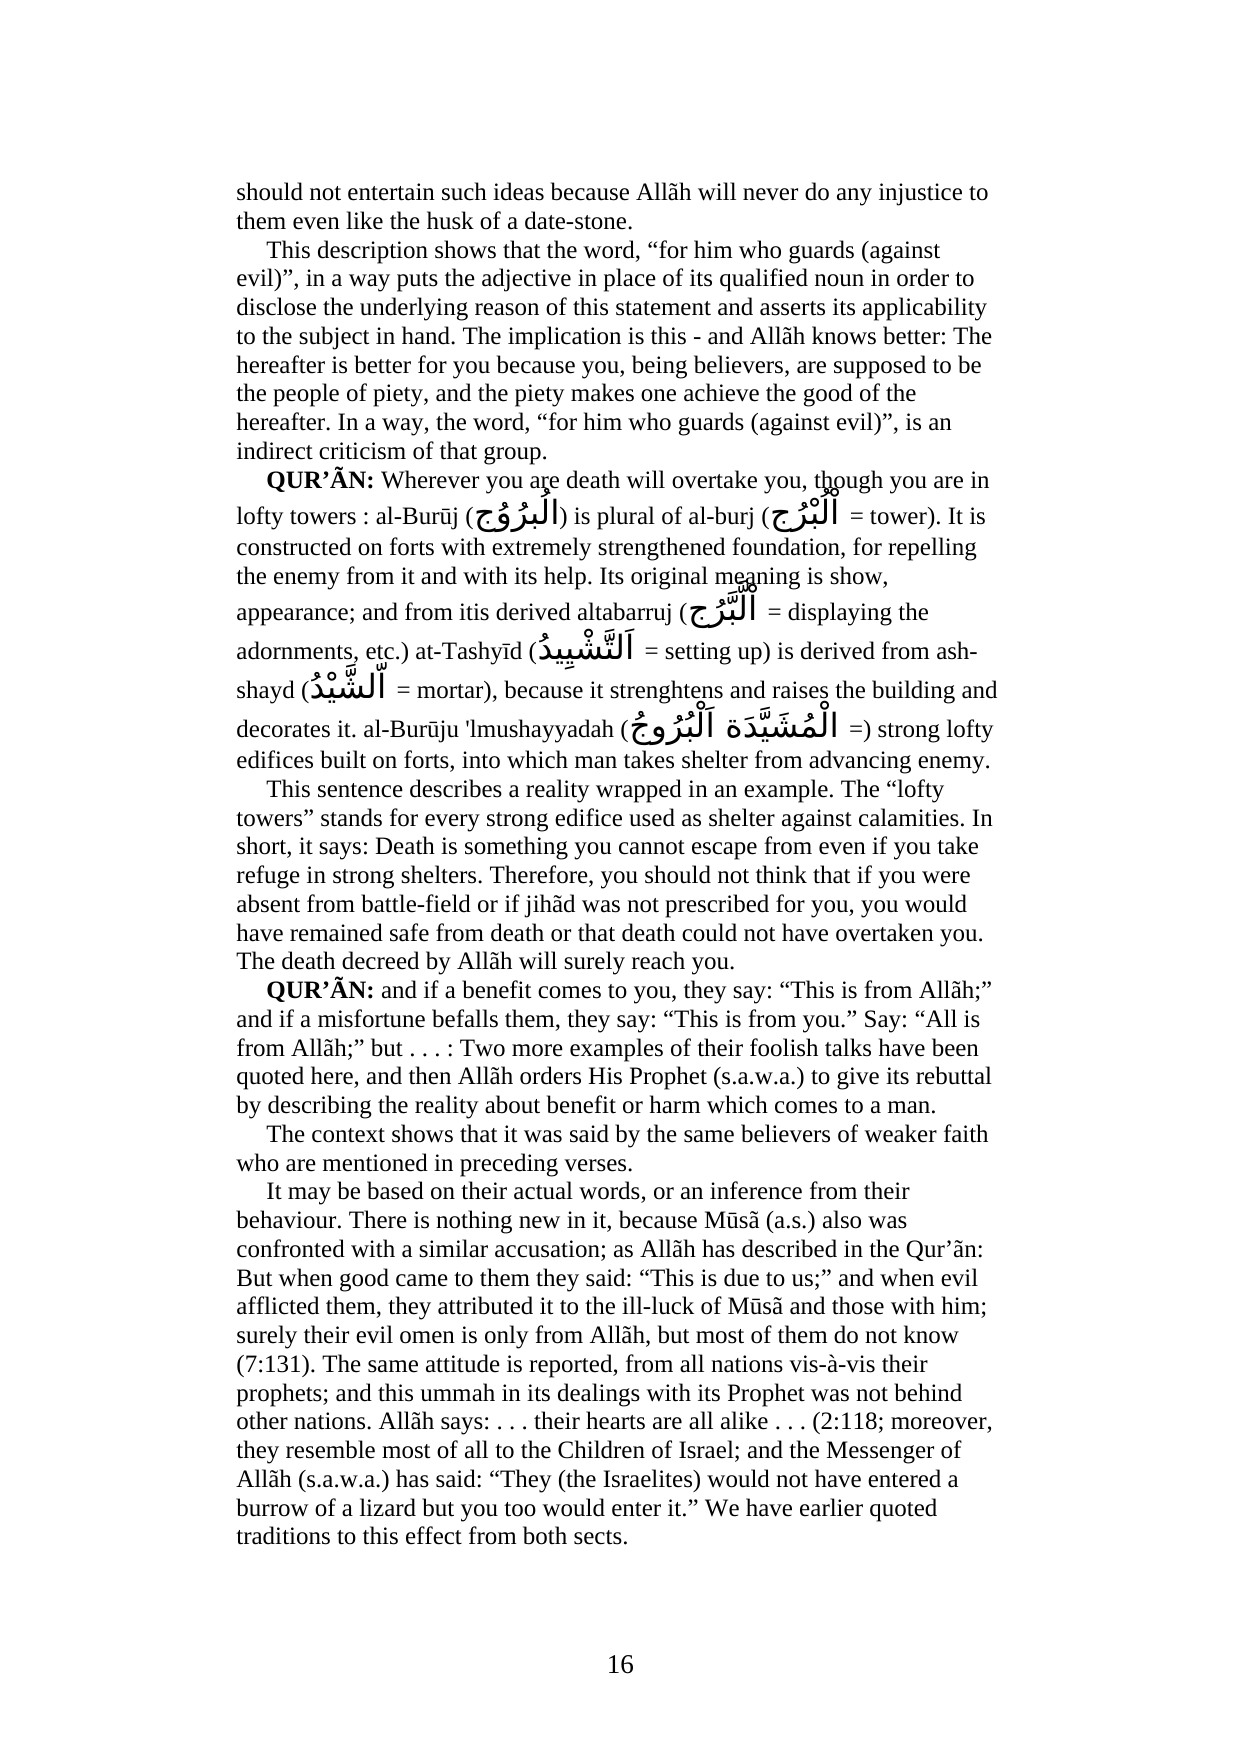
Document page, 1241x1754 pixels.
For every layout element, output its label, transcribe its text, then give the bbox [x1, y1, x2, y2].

text This sentence describes a reality wrapped in an example. The “lofty towers” stands for every strong edifice used as shelter against calamities. In short, it says: Death is something you cannot escape from even if you take refuge in strong shelters. Therefore, you should not think that if you were absent from battle-field or if jihãd was not prescribed for you, you would have remained safe from death or that death could not have overtaken you. The death decreed by Allãh will surely reach you. [236, 774, 1004, 975]
text This description shows that the word, “for him who guards (against evil)”, in a way puts the adjective in place of its qualified noun in order to disclose the underlying reason of this statement and asserts its applicability to the subject in hand. The implication is this - and Allãh knows better: The hereafter is better for you because you, being believers, are supposed to be the people of piety, and the piety makes one achieve the good of the hereafter. In a way, the word, “for him who guards (against evil)”, is an indirect criticism of that group. [236, 235, 1004, 465]
text It may be based on their actual words, or an inference from their behaviour. There is nothing new in it, because Mūsã (a.s.) also was confronted with a similar accusation; as Allãh has described in the Qur’ãn: But when good came to them they said: “This is due to us;” and when evil afflicted them, they attributed it to the ill-luck of Mūsã and those with him; surely their evil omen is only from Allãh, but most of them do not know (7:131). The same attitude is reported, from all nations vis-à-vis their prophets; and this ummah in its dealings with its Prophet was not behind other nations. Allãh says: . . . their hearts are all alike . . . (2:118; moreover, they resemble most of all to the Children of Israel; and the Messenger of Allãh (s.a.w.a.) has said: “They (the Israelites) would not have entered a burrow of a lizard but you too would enter it.” We have earlier quoted traditions to this effect from both sects. [236, 1176, 1004, 1550]
text The context shows that it was said by the same believers of weaker faith who are mentioned in preceding verses. [236, 1119, 1004, 1176]
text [236, 177, 1004, 235]
text QUR’ÃN: Wherever you are death will overtake you, though you are in lofty towers : al-Burūj (الُبرُوُج) is plural of al-burj (اْلُبْرُج = tower). It is constructed on forts with extremely strengthened foundation, for repelling the enemy from it and with its help. Its original meaning is show, appearance; and from itis derived altabarruj (اْلَّبَّرُج = displaying the adornments, etc.) at-Tashyīd (اَلتَّشْيِيدُ = setting up) is derived from ash-shayd (اّلشَّيْدُ = mortar), because it strenghtens and raises the building and decorates it. al-Burūju 'lmushayyadah (الْمُشَيَّدَة اَلْبُرُوجُ =) strong lofty edifices built on forts, into which man takes shelter from advancing enemy. [236, 465, 1004, 774]
text QUR’ÃN: and if a benefit comes to you, they say: “This is from Allãh;” and if a misfortune befalls them, they say: “This is from you.” Say: “All is from Allãh;” but . . . : Two more examples of their foolish talks have been quoted here, and then Allãh orders His Prophet (s.a.w.a.) to give its rebuttal by describing the reality about benefit or harm which comes to a man. [236, 975, 1004, 1119]
